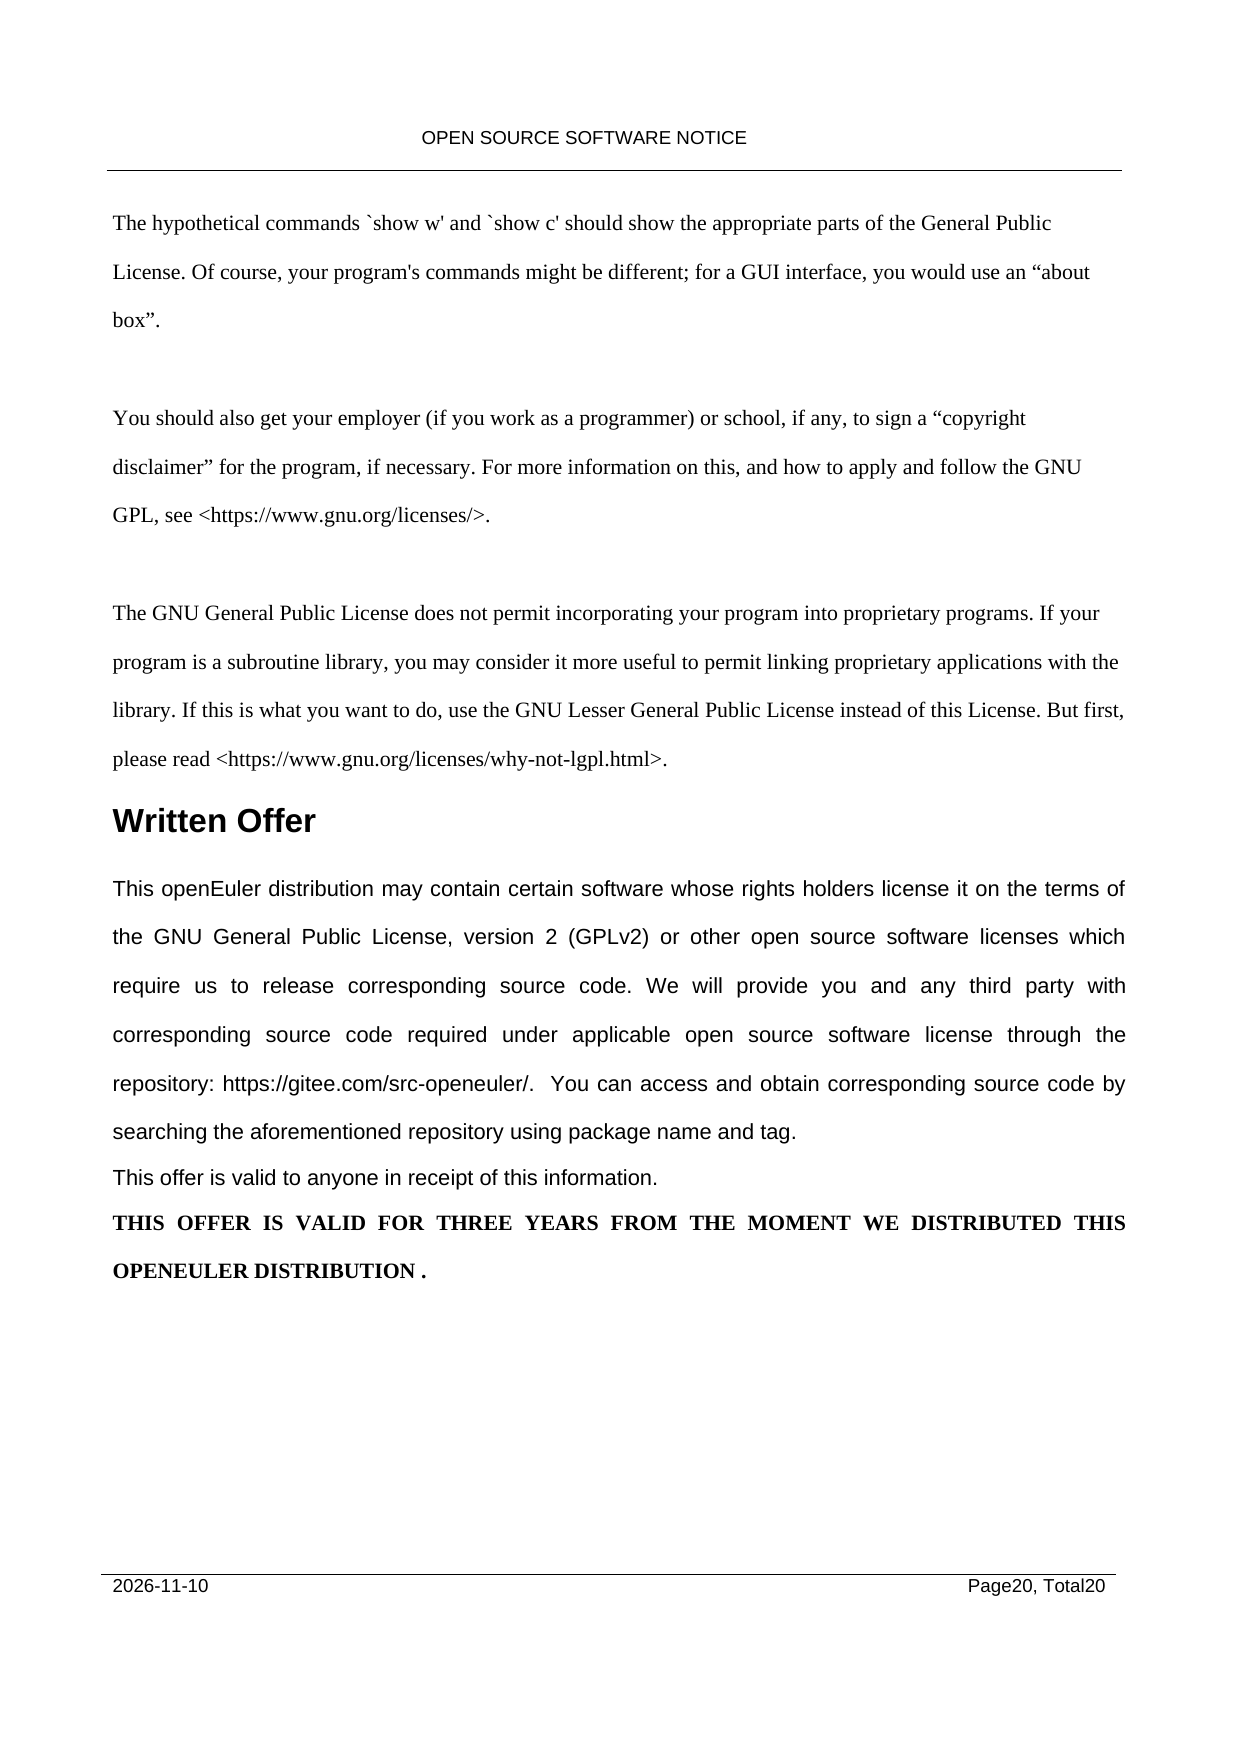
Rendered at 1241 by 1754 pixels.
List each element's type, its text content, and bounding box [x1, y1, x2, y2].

text This openEuler distribution may contain certain software whose rights holders license it on the terms of the GNU General Public License, version 2 (GPLv2) or other open source software licenses which require us to release corresponding source code. We will provide you and any third party with corresponding source code required under applicable open source software license through the repository: https://gitee.com/src-openeuler/. You can access and obtain corresponding source code by searching the aforementioned repository using package name and tag. [112, 872, 1128, 1148]
text Written Offer [112, 788, 1128, 853]
text This offer is valid to anyone in receipt of this information. [112, 1161, 1128, 1193]
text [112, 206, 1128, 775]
text THIS OFFER IS VALID FOR THREE YEARS FROM THE MOMENT WE DISTRIBUTED THIS OPENEULER DISTRIBUTION . [112, 1206, 1128, 1287]
